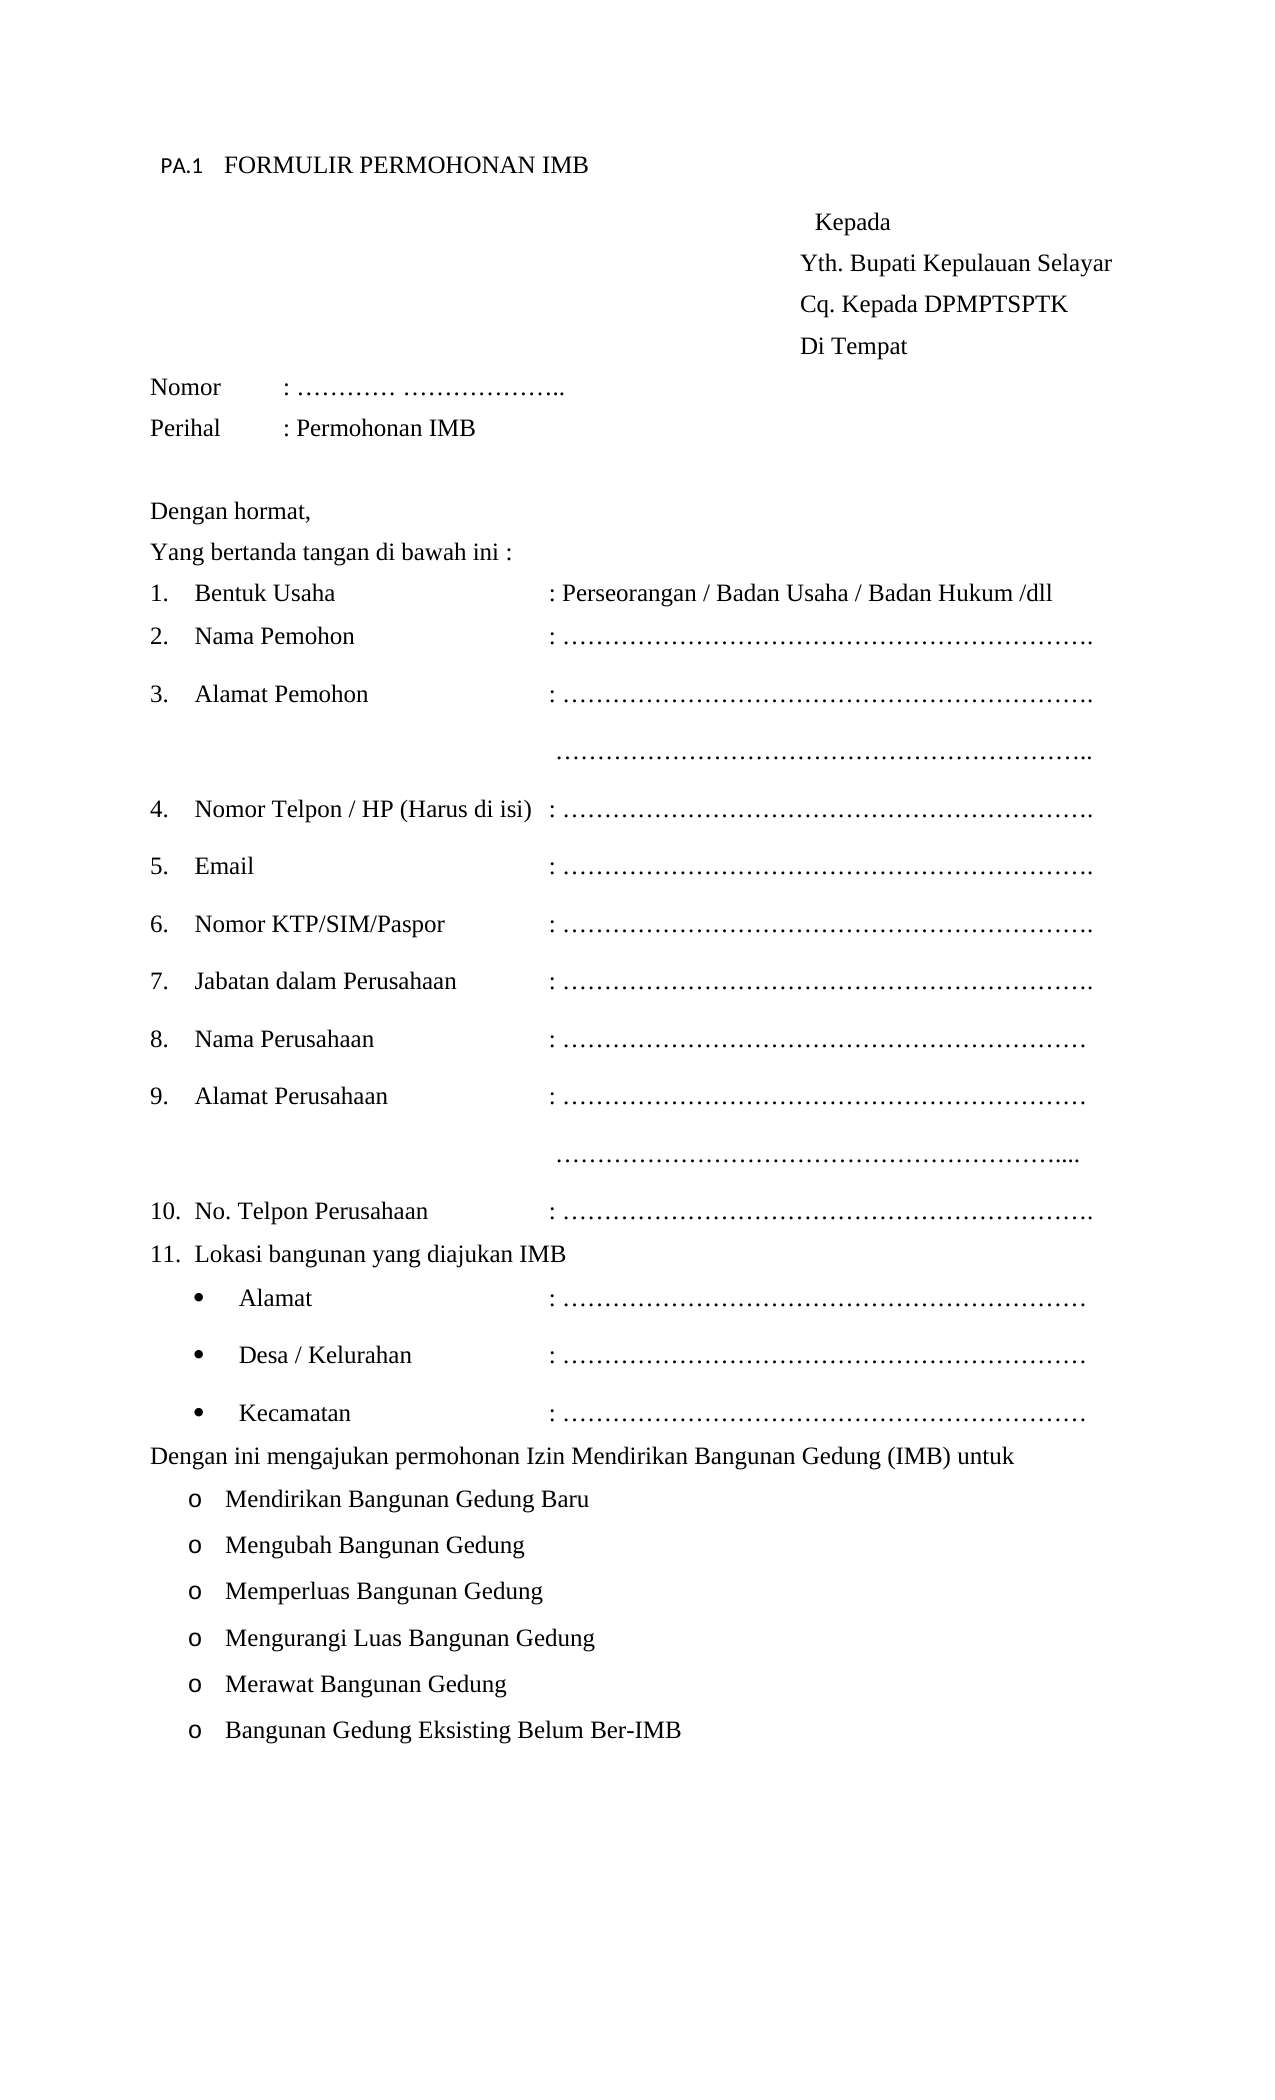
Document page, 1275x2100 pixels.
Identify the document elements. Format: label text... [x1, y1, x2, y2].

text Di Tempat [150, 331, 1125, 359]
list ……………………………………………………….. [194, 736, 1125, 765]
list Alamat : ……………………………………………………… [194, 1283, 1125, 1311]
list No. Telpon Perusahaan : ………………………………………………………. [150, 1196, 1125, 1225]
text Nomor : ………… ……………….. [150, 372, 1125, 401]
list Nomor KTP/SIM/Paspor : ………………………………………………………. [150, 909, 1125, 938]
list Email : ………………………………………………………. [150, 851, 1125, 880]
list Bangunan Gedung Eksisting Belum Ber-IMB [187, 1715, 1125, 1746]
list Kecamatan : ……………………………………………………… [194, 1398, 1125, 1426]
text Cq. Kepada DPMPTSPTK [150, 289, 1125, 318]
list Mengubah Bangunan Gedung [187, 1530, 1125, 1561]
list Nama Pemohon : ………………………………………………………. [150, 621, 1125, 650]
list Alamat Pemohon : ………………………………………………………. [150, 679, 1125, 708]
list Alamat Perusahaan : ……………………………………………………… [150, 1081, 1125, 1110]
text Yth. Bupati Kepulauan Selayar [150, 248, 1125, 277]
text Yang bertanda tangan di bawah ini : [150, 537, 1125, 566]
list …………………………………………………….... [194, 1139, 1125, 1168]
list Desa / Kelurahan : ……………………………………………………… [194, 1340, 1125, 1369]
list Nama Perusahaan : ……………………………………………………… [150, 1024, 1125, 1053]
list Mendirikan Bangunan Gedung Baru [187, 1484, 1125, 1515]
list Bentuk Usaha : Perseorangan / Badan Usaha / Badan Hukum /dll [150, 578, 1125, 607]
list Lokasi bangunan yang diajukan IMB [150, 1239, 1125, 1268]
list Jabatan dalam Perusahaan : ………………………………………………………. [150, 966, 1125, 995]
list Nomor Telpon / HP (Harus di isi) : ………………………………………………………. [150, 794, 1125, 823]
text Dengan hormat, [150, 496, 1125, 524]
list Memperluas Bangunan Gedung [187, 1576, 1125, 1607]
text PA.1 FORMULIR PERMOHONAN IMB [150, 150, 1125, 179]
text Kepada [150, 179, 1125, 236]
list Merawat Bangunan Gedung [187, 1669, 1125, 1700]
list Dengan ini mengajukan permohonan Izin Mendirikan Bangunan Gedung (IMB) untuk [150, 1441, 1125, 1469]
text Perihal : Permohonan IMB [150, 413, 1125, 442]
list Mengurangi Luas Bangunan Gedung [187, 1623, 1125, 1653]
